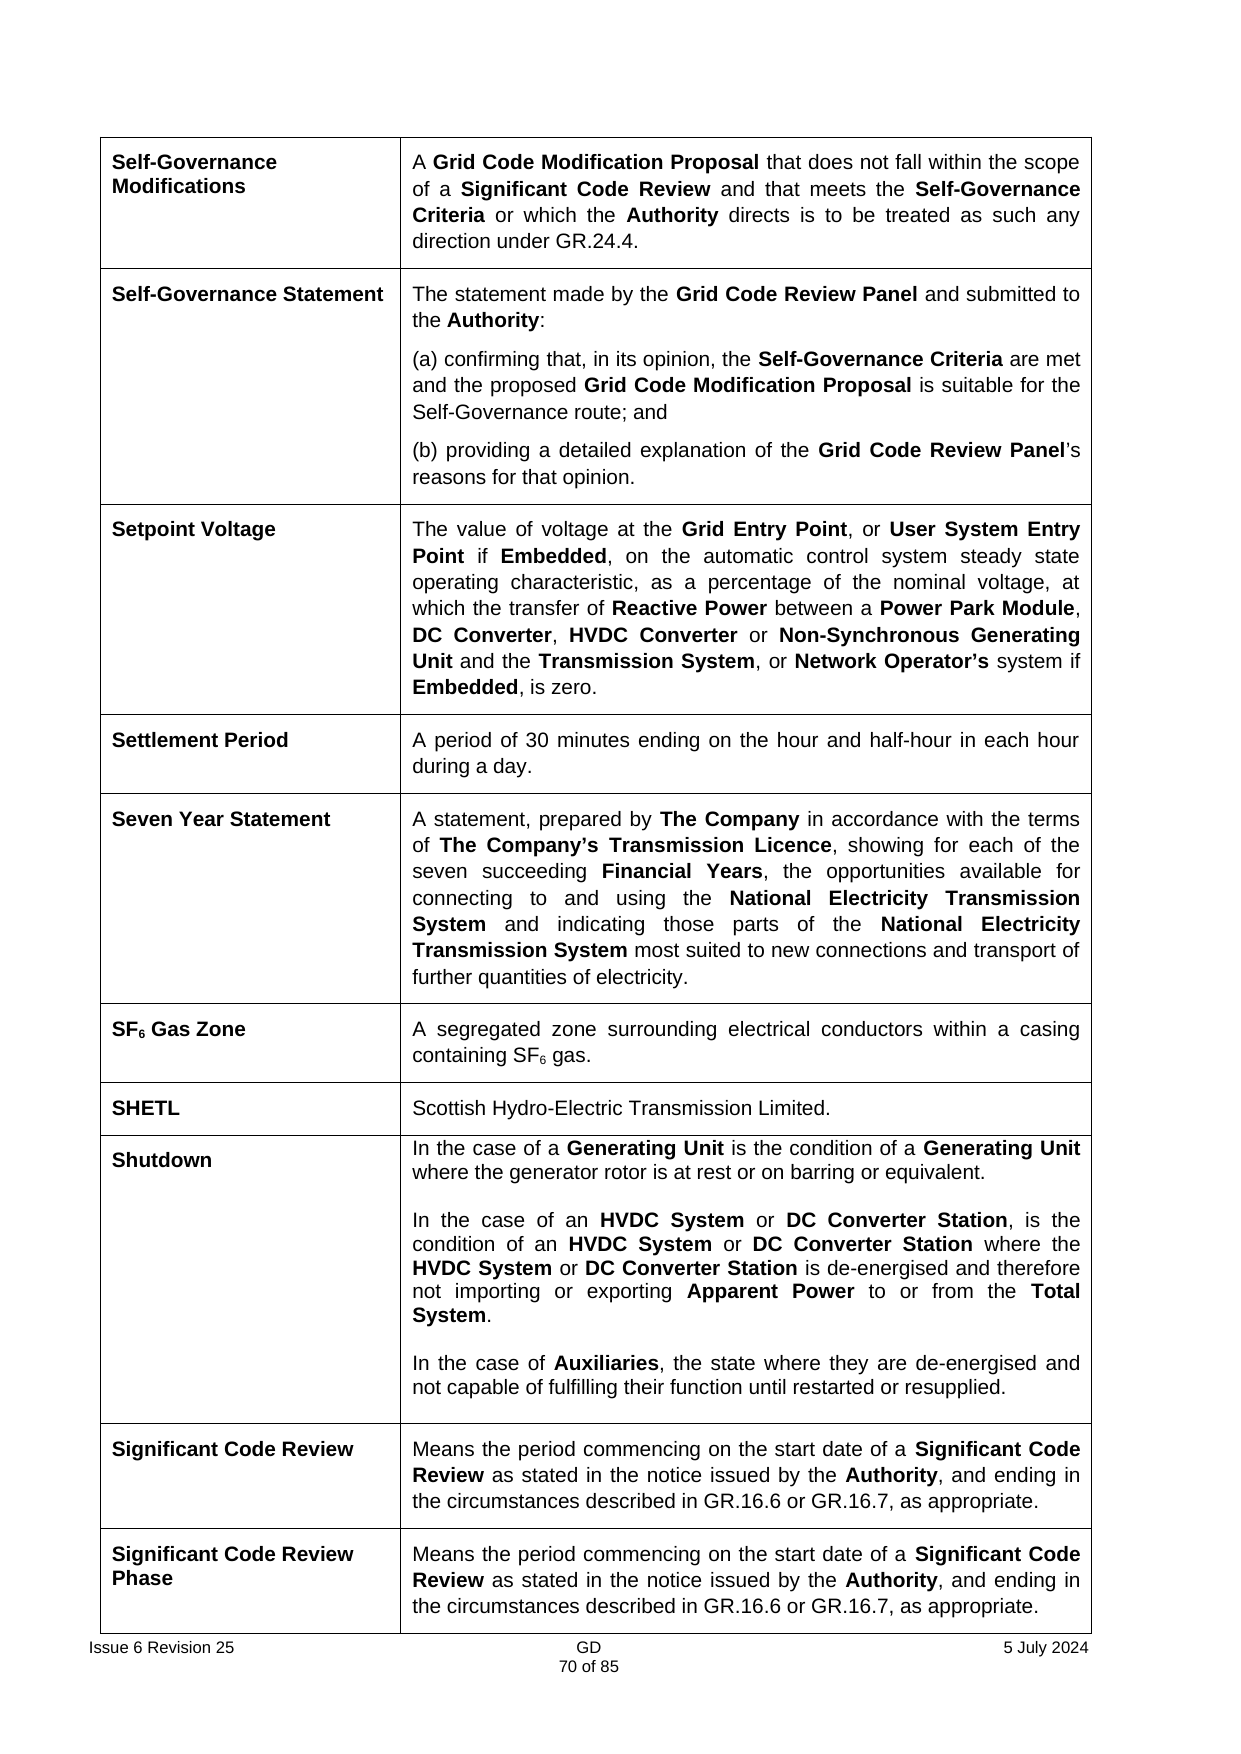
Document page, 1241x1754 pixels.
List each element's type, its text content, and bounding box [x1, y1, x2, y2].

table_cell Setpoint Voltage [101, 505, 400, 714]
table_cell SF6 Gas Zone [101, 1004, 400, 1082]
table_cell The value of voltage at the Grid Entry Point, or User System Entry Point if Embedded, on the automatic control system steady state operating characteristic, as a percentage of the nominal voltage, at which the transfer of Reactive Power between a Power Park Module, DC Converter, HVDC Converter or Non-Synchronous Generating Unit and the Transmission System, or Network Operator’s system if Embedded, is zero. [401, 505, 1091, 714]
table_cell SHETL [101, 1083, 400, 1134]
table_cell Self-Governance Statement [101, 269, 400, 503]
table_cell Scottish Hydro-Electric Transmission Limited. [401, 1083, 1091, 1134]
table_cell Significant Code Review [101, 1424, 400, 1528]
table_cell A Grid Code Modification Proposal that does not fall within the scope of a Significant Code Review and that meets the Self-Governance Criteria or which the Authority directs is to be treated as such any direction under GR.24.4. [401, 138, 1091, 268]
table_cell Settlement Period [101, 715, 400, 793]
table_cell Significant Code Review Phase [101, 1529, 400, 1633]
table_cell Means the period commencing on the start date of a Significant Code Review as stated in the notice issued by the Authority, and ending in the circumstances described in GR.16.6 or GR.16.7, as appropriate. [401, 1424, 1091, 1528]
table_cell The statement made by the Grid Code Review Panel and submitted to the Authority: (a) confirming that, in its opinion, the Self-Governance Criteria are met and the proposed Grid Code Modification Proposal is suitable for the Self-Governance route; and (b) providing a detailed explanation of the Grid Code Review Panel’s reasons for that opinion. [401, 269, 1091, 503]
table_cell Seven Year Statement [101, 794, 400, 1003]
table_cell In the case of a Generating Unit is the condition of a Generating Unit where the generator rotor is at rest or on barring or equivalent. In the case of an HVDC System or DC Converter Station, is the condition of an HVDC System or DC Converter Station where the HVDC System or DC Converter Station is de-energised and therefore not importing or exporting Apparent Power to or from the Total System. In the case of Auxiliaries, the state where they are de-energised and not capable of fulfilling their function until restarted or resupplied. [401, 1136, 1091, 1423]
table_cell A segregated zone surrounding electrical conductors within a casing containing SF6 gas. [401, 1004, 1091, 1082]
table_cell A period of 30 minutes ending on the hour and half-hour in each hour during a day. [401, 715, 1091, 793]
table_cell A statement, prepared by The Company in accordance with the terms of The Company’s Transmission Licence, showing for each of the seven succeeding Financial Years, the opportunities available for connecting to and using the National Electricity Transmission System and indicating those parts of the National Electricity Transmission System most suited to new connections and transport of further quantities of electricity. [401, 794, 1091, 1003]
table_cell Self-Governance Modifications [101, 138, 400, 268]
table_cell Shutdown [101, 1136, 400, 1423]
table_cell Means the period commencing on the start date of a Significant Code Review as stated in the notice issued by the Authority, and ending in the circumstances described in GR.16.6 or GR.16.7, as appropriate. [401, 1529, 1091, 1633]
